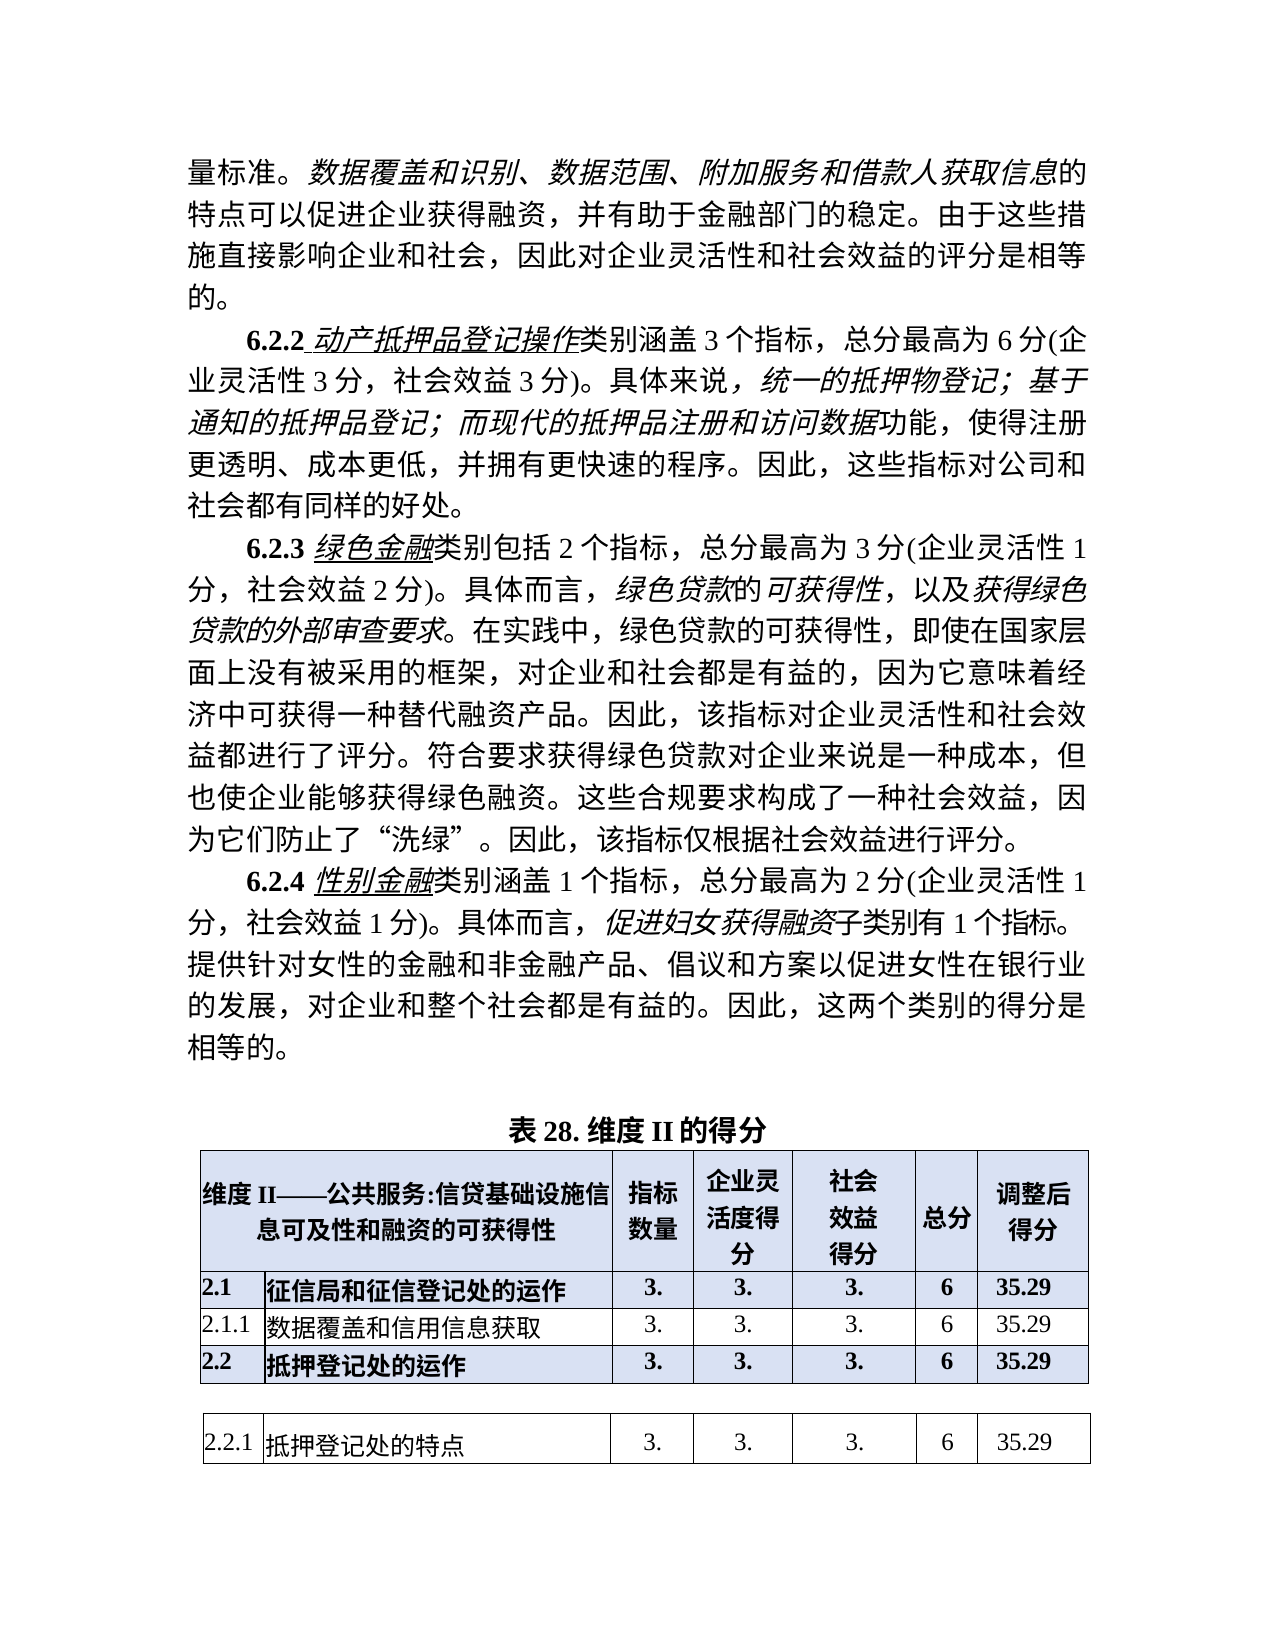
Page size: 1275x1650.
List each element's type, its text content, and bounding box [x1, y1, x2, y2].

list 6.2.4 性别金融类别涵盖1个指标，总分最高为2分(企业灵活性1分，社会效益1分)。具体而言，促进妇女获得融资子类别有1个指标。提供针对女性的金融和非金融产品、倡议和方案以促进女性在银行业的发展，对企业和整个社会都是有益的。因此，这两个类别的得分是相等的。 [187, 858, 1087, 1067]
table_cell 3. [613, 1346, 693, 1383]
table_header 企业灵活度得分 [694, 1151, 792, 1271]
table_header 总分 [916, 1151, 977, 1271]
list 6.2.3 绿色金融类别包括2个指标，总分最高为3分(企业灵活性1分，社会效益2分)。具体而言，绿色贷款的可获得性，以及获得绿色贷款的外部审查要求。在实践中，绿色贷款的可获得性，即使在国家层面上没有被采用的框架，对企业和社会都是有益的，因为它意味着经济中可获得一种替代融资产品。因此，该指标对企业灵活性和社会效益都进行了评分。符合要求获得绿色贷款对企业来说是一种成本，但也使企业能够获得绿色融资。这些合规要求构成了一种社会效益，因为它们防止了“洗绿”。因此，该指标仅根据社会效益进行评分。 [187, 525, 1087, 858]
table_cell 3. [793, 1272, 915, 1308]
table_cell 征信局和征信登记处的运作 [266, 1272, 612, 1308]
table_cell 3. [694, 1346, 792, 1383]
table_cell 35.29 [978, 1346, 1088, 1383]
table_header 35.29 [978, 1414, 1090, 1463]
table_header 2.2.1 [204, 1414, 263, 1463]
table_cell 6 [916, 1346, 977, 1383]
table_header 调整后 得分 [978, 1151, 1088, 1271]
table_header 3. [694, 1414, 792, 1463]
table_cell 35.29 [978, 1272, 1088, 1308]
table_header 社会效益得分 [793, 1151, 915, 1271]
list 6.2.2 动产抵押品登记操作类别涵盖3个指标，总分最高为6分(企业灵活性3分，社会效益3分)。具体来说，统一的抵押物登记；基于通知的抵押品登记；而现代的抵押品注册和访问数据功能，使得注册更透明、成本更低，并拥有更快速的程序。因此，这些指标对公司和社会都有同样的好处。 [187, 317, 1087, 525]
table_cell 35.29 [978, 1309, 1088, 1345]
table_cell 3. [694, 1272, 792, 1308]
table_header 3. [793, 1414, 916, 1463]
table_header 3. [611, 1414, 693, 1463]
text 表28. 维度II的得分 [187, 1108, 1087, 1150]
table_cell 3. [613, 1272, 693, 1308]
table_header 指标 数量 [613, 1151, 693, 1271]
table_cell 2.1.1 [201, 1309, 264, 1345]
table_cell 数据覆盖和信用信息获取 [266, 1309, 612, 1345]
table_cell 6 [916, 1309, 977, 1345]
table_cell 6 [916, 1272, 977, 1308]
table_header 6 [917, 1414, 977, 1463]
table_header 维度II——公共服务:信贷基础设施信息可及性和融资的可获得性 [201, 1151, 612, 1271]
table_cell 2.1 [201, 1272, 264, 1308]
table_cell 3. [694, 1309, 792, 1345]
table_cell 3. [613, 1309, 693, 1345]
table_cell 抵押登记处的运作 [266, 1346, 612, 1383]
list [187, 150, 1087, 317]
table_header 抵押登记处的特点 [264, 1414, 610, 1463]
table_cell 3. [793, 1309, 915, 1345]
table_cell 2.2 [201, 1346, 264, 1383]
table_cell 3. [793, 1346, 915, 1383]
